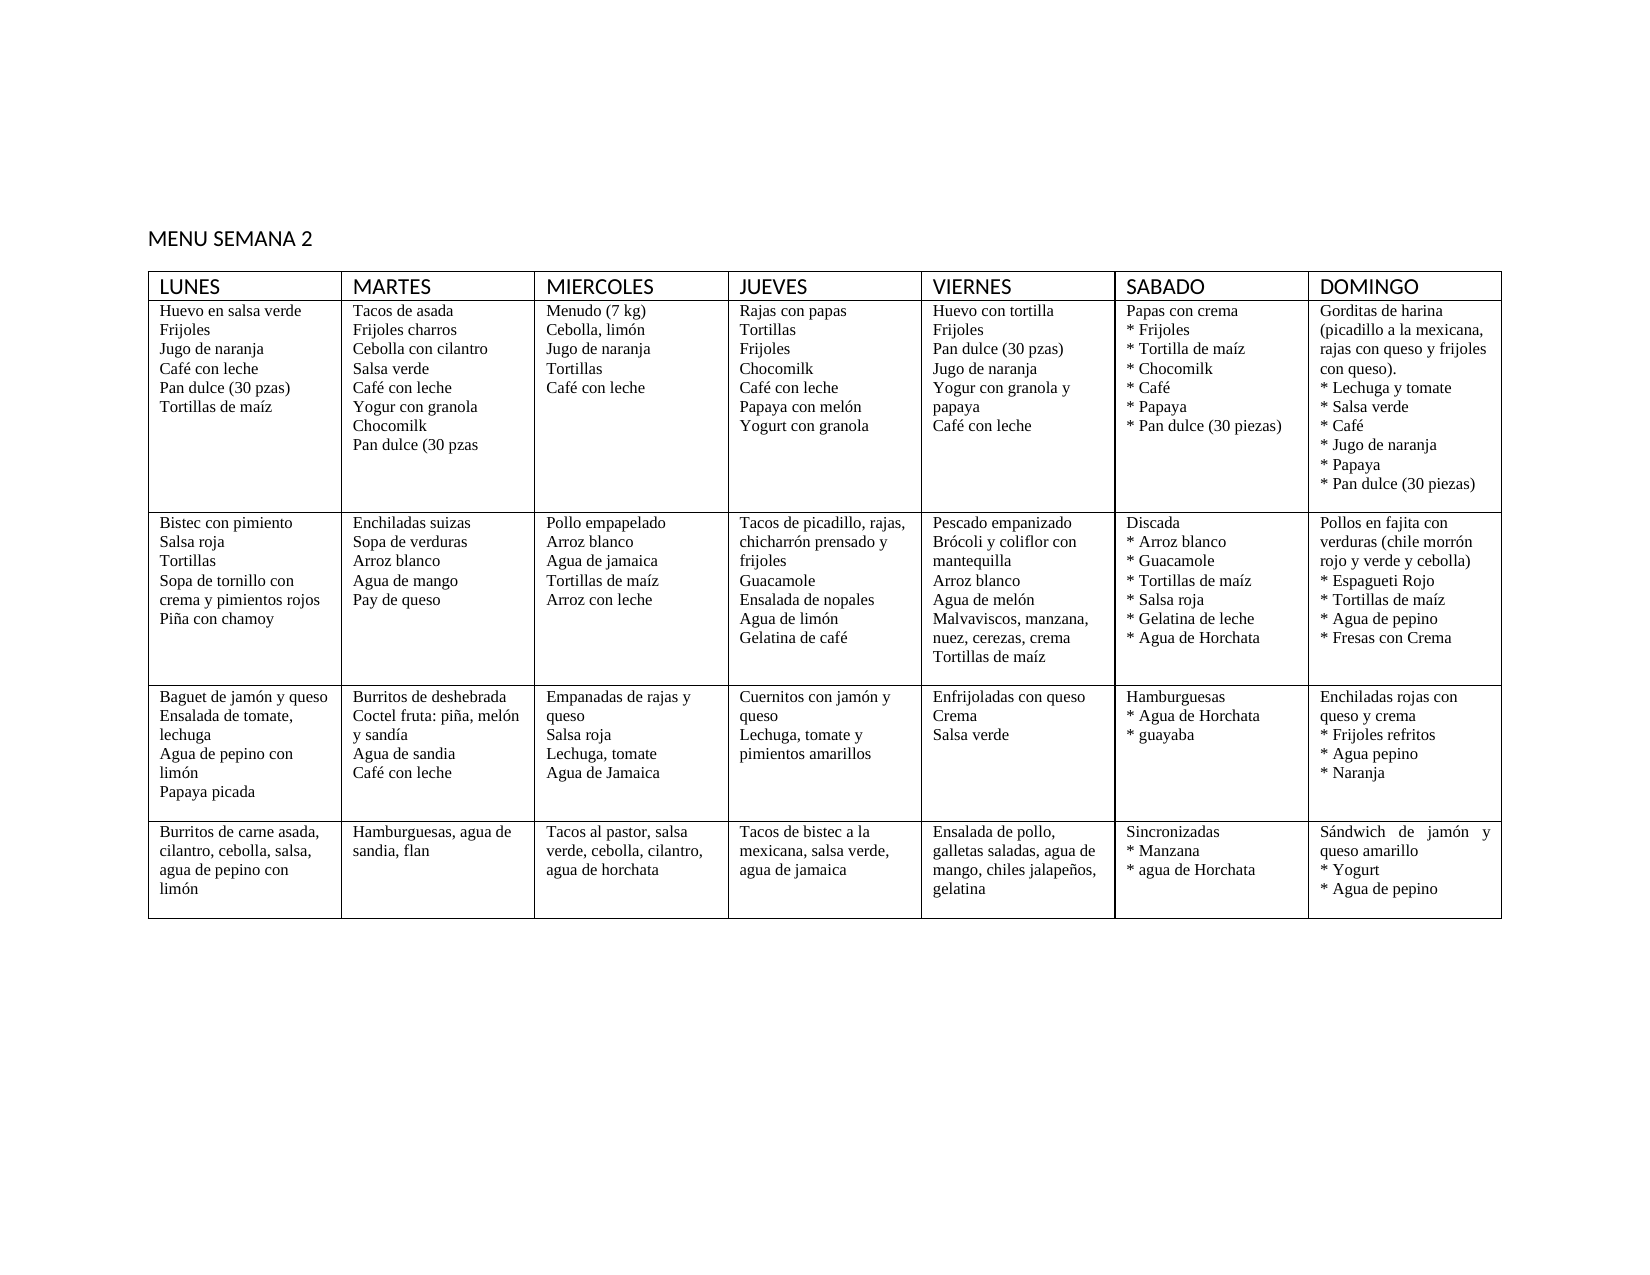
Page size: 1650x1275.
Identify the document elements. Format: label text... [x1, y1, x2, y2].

table_header LUNES [149, 272, 341, 300]
table_cell Tacos al pastor, salsa verde, cebolla, cilantro, agua de horchata [535, 822, 728, 917]
table_cell Pollo empapelado Arroz blanco Agua de jamaica Tortillas de maíz Arroz con leche [535, 513, 728, 685]
table_cell Pescado empanizado Brócoli y coliflor con mantequilla Arroz blanco Agua de melón Malvaviscos, manzana, nuez, cerezas, crema Tortillas de maíz [922, 513, 1114, 685]
text MENU SEMANA 2 [148, 224, 1502, 252]
table_cell Ensalada de pollo, galletas saladas, agua de mango, chiles jalapeños, gelatina [922, 822, 1114, 917]
table_header DOMINGO [1309, 272, 1501, 300]
table_cell Pollos en fajita con verduras (chile morrón rojo y verde y cebolla) * Espagueti Rojo * Tortillas de maíz * Agua de pepino * Fresas con Crema [1309, 513, 1501, 685]
table_cell Tacos de picadillo, rajas, chicharrón prensado y frijoles Guacamole Ensalada de nopales Agua de limón Gelatina de café [729, 513, 921, 685]
table_cell Sincronizadas * Manzana * agua de Horchata [1116, 822, 1308, 917]
table_cell Hamburguesas, agua de sandia, flan [342, 822, 534, 917]
table_cell Rajas con papas Tortillas Frijoles Chocomilk Café con leche Papaya con melón Yogurt con granola [729, 301, 921, 512]
table_cell Enchiladas rojas con queso y crema * Frijoles refritos * Agua pepino * Naranja [1309, 686, 1501, 821]
table_cell Bistec con pimiento Salsa roja Tortillas Sopa de tornillo con crema y pimientos rojos Piña con chamoy [149, 513, 341, 685]
table_cell Enfrijoladas con queso Crema Salsa verde [922, 686, 1114, 821]
table_cell Huevo en salsa verde Frijoles Jugo de naranja Café con leche Pan dulce (30 pzas) Tortillas de maíz [149, 301, 341, 512]
table_cell Hamburguesas * Agua de Horchata * guayaba [1116, 686, 1308, 821]
table_cell Enchiladas suizas Sopa de verduras Arroz blanco Agua de mango Pay de queso [342, 513, 534, 685]
table_cell Tacos de asada Frijoles charros Cebolla con cilantro Salsa verde Café con leche Yogur con granola Chocomilk Pan dulce (30 pzas [342, 301, 534, 512]
table_cell Gorditas de harina (picadillo a la mexicana, rajas con queso y frijoles con queso). * Lechuga y tomate * Salsa verde * Café * Jugo de naranja * Papaya * Pan dulce (30 piezas) [1309, 301, 1501, 512]
table_header MIERCOLES [535, 272, 728, 300]
table_cell Cuernitos con jamón y queso Lechuga, tomate y pimientos amarillos [729, 686, 921, 821]
table_cell Discada * Arroz blanco * Guacamole * Tortillas de maíz * Salsa roja * Gelatina de leche * Agua de Horchata [1116, 513, 1308, 685]
table_cell Tacos de bistec a la mexicana, salsa verde, agua de jamaica [729, 822, 921, 917]
table_header SABADO [1116, 272, 1308, 300]
table_cell Menudo (7 kg) Cebolla, limón Jugo de naranja Tortillas Café con leche [535, 301, 728, 512]
table_cell Empanadas de rajas y queso Salsa roja Lechuga, tomate Agua de Jamaica [535, 686, 728, 821]
table_header MARTES [342, 272, 534, 300]
table_header JUEVES [729, 272, 921, 300]
table_cell Burritos de deshebrada Coctel fruta: piña, melón y sandía Agua de sandia Café con leche [342, 686, 534, 821]
table_header VIERNES [922, 272, 1114, 300]
table_cell Burritos de carne asada, cilantro, cebolla, salsa, agua de pepino con limón [149, 822, 341, 917]
table_cell Papas con crema * Frijoles * Tortilla de maíz * Chocomilk * Café * Papaya * Pan dulce (30 piezas) [1116, 301, 1308, 512]
table_cell Baguet de jamón y queso Ensalada de tomate, lechuga Agua de pepino con limón Papaya picada [149, 686, 341, 821]
table_cell Huevo con tortilla Frijoles Pan dulce (30 pzas) Jugo de naranja Yogur con granola y papaya Café con leche [922, 301, 1114, 512]
table_cell Sándwich de jamón y queso amarillo * Yogurt * Agua de pepino [1309, 822, 1501, 917]
